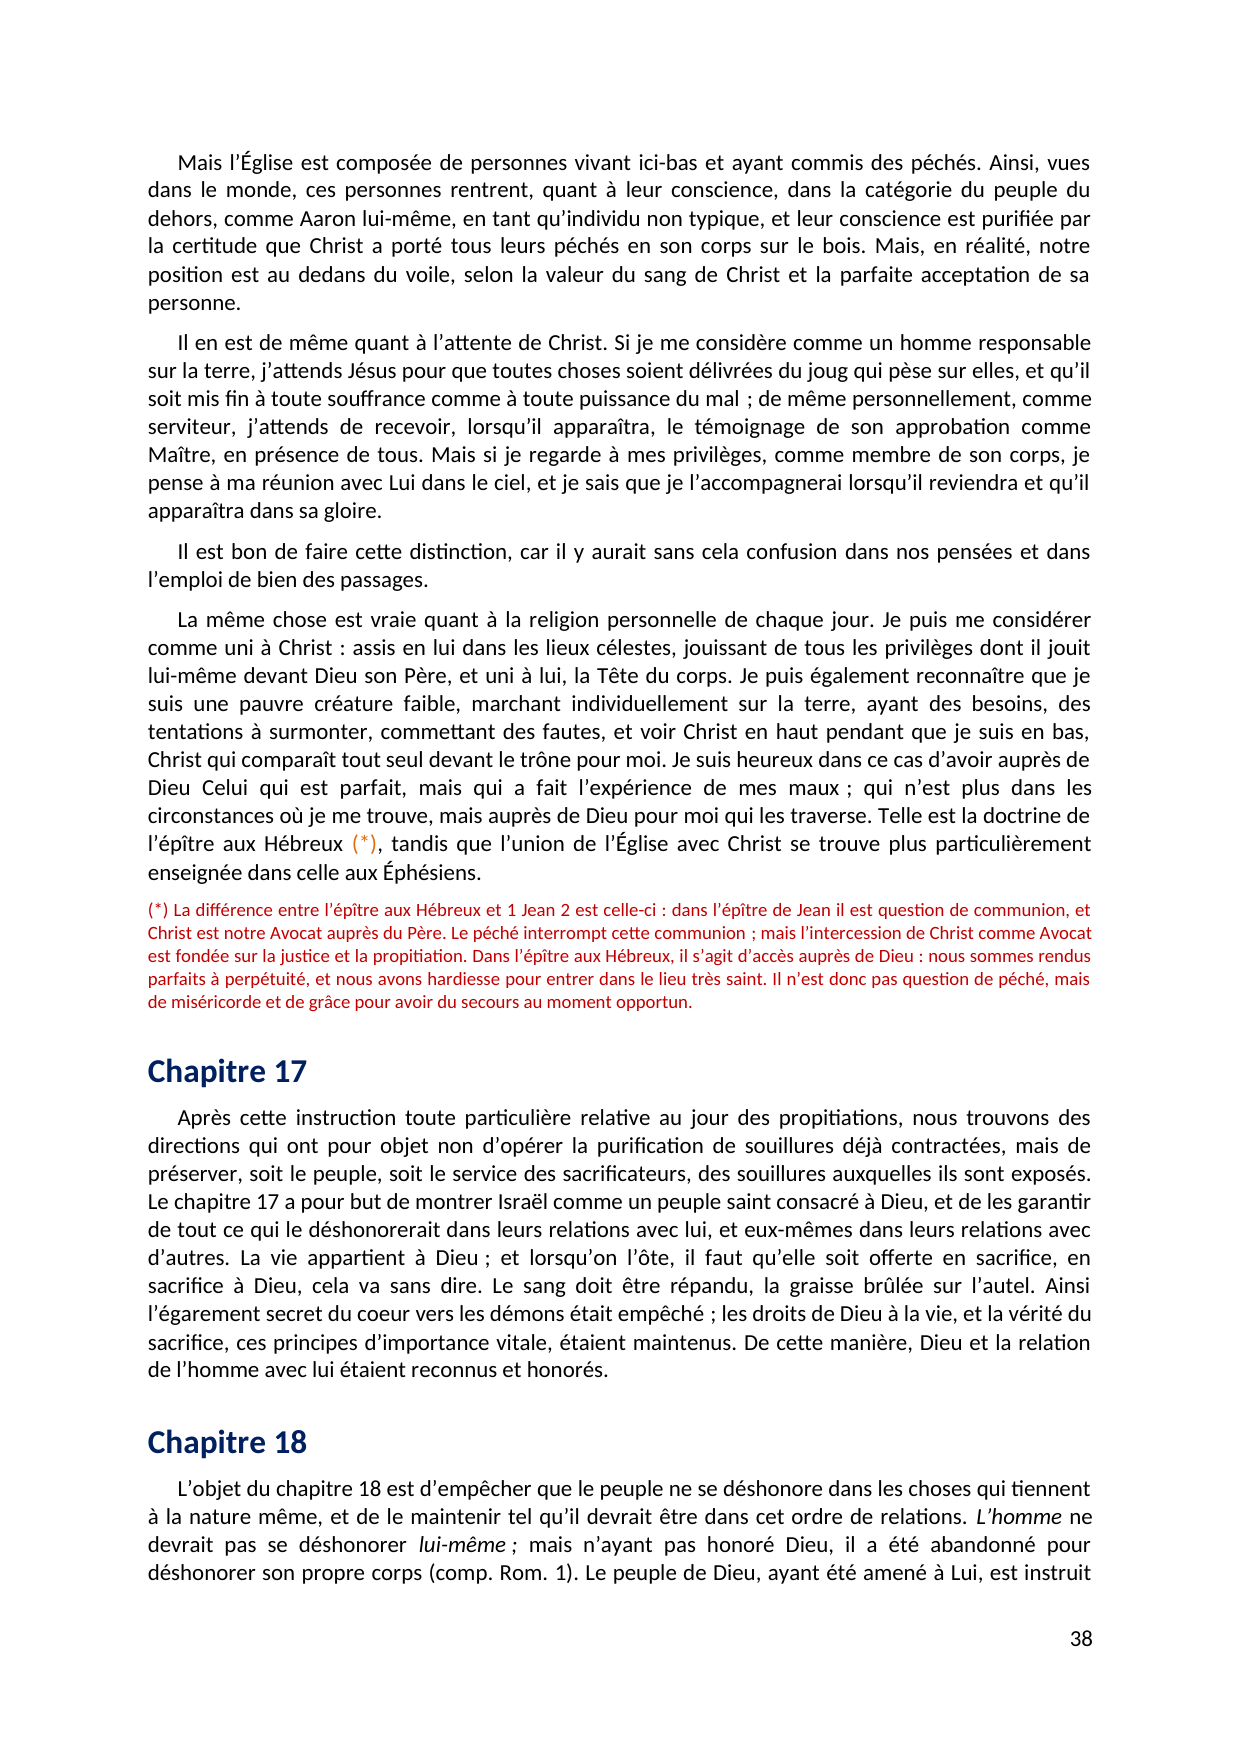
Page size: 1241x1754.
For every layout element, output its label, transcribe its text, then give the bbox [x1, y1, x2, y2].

text (*) La différence entre l’épître aux Hébreux et 1 Jean 2 est celle-ci : dans l’épître de Jean il est question de communion, et Christ est notre Avocat auprès du Père. Le péché interrompt cette communion ; mais l’intercession de Christ comme Avocat est fondée sur la justice et la propitiation. Dans l’épître aux Hébreux, il s’agit d’accès auprès de Dieu : nous sommes rendus parfaits à perpétuité, et nous avons hardiesse pour entrer dans le lieu très saint. Il n’est donc pas question de péché, mais de miséricorde et de grâce pour avoir du secours au moment opportun. [148, 898, 1093, 1013]
subtitle Chapitre 17 [148, 1050, 1093, 1091]
text Après cette instruction toute particulière relative au jour des propitiations, nous trouvons des directions qui ont pour objet non d’opérer la purification de souillures déjà contractées, mais de préserver, soit le peuple, soit le service des sacrificateurs, des souillures auxquelles ils sont exposés. Le chapitre 17 a pour but de montrer Israël comme un peuple saint consacré à Dieu, et de les garantir de tout ce qui le déshonorerait dans leurs relations avec lui, et eux-mêmes dans leurs relations avec d’autres. La vie appartient à Dieu ; et lorsqu’on l’ôte, il faut qu’elle soit offerte en sacrifice, en sacrifice à Dieu, cela va sans dire. Le sang doit être répandu, la graisse brûlée sur l’autel. Ainsi l’égarement secret du coeur vers les démons était empêché ; les droits de Dieu à la vie, et la vérité du sacrifice, ces principes d’importance vitale, étaient maintenus. De cette manière, Dieu et la relation de l’homme avec lui étaient reconnus et honorés. [148, 1103, 1093, 1384]
text Il est bon de faire cette distinction, car il y aurait sans cela confusion dans nos pensées et dans l’emploi de bien des passages. [148, 537, 1093, 593]
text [148, 1474, 1093, 1586]
subtitle Chapitre 18 [148, 1421, 1093, 1462]
text Il en est de même quant à l’attente de Christ. Si je me considère comme un homme responsable sur la terre, j’attends Jésus pour que toutes choses soient délivrées du joug qui pèse sur elles, et qu’il soit mis fin à toute souffrance comme à toute puissance du mal ; de même personnellement, comme serviteur, j’attends de recevoir, lorsqu’il apparaîtra, le témoignage de son approbation comme Maître, en présence de tous. Mais si je regarde à mes privilèges, comme membre de son corps, je pense à ma réunion avec Lui dans le ciel, et je sais que je l’accompagnerai lorsqu’il reviendra et qu’il apparaîtra dans sa gloire. [148, 328, 1093, 524]
text La même chose est vraie quant à la religion personnelle de chaque jour. Je puis me considérer comme uni à Christ : assis en lui dans les lieux célestes, jouissant de tous les privilèges dont il jouit lui-même devant Dieu son Père, et uni à lui, la Tête du corps. Je puis également reconnaître que je suis une pauvre créature faible, marchant individuellement sur la terre, ayant des besoins, des tentations à surmonter, commettant des fautes, et voir Christ en haut pendant que je suis en bas, Christ qui comparaît tout seul devant le trône pour moi. Je suis heureux dans ce cas d’avoir auprès de Dieu Celui qui est parfait, mais qui a fait l’expérience de mes maux ; qui n’est plus dans les circonstances où je me trouve, mais auprès de Dieu pour moi qui les traverse. Telle est la doctrine de l’épître aux Hébreux (*), tandis que l’union de l’Église avec Christ se trouve plus particulièrement enseignée dans celle aux Éphésiens. [148, 605, 1093, 886]
text Mais l’Église est composée de personnes vivant ici-bas et ayant commis des péchés. Ainsi, vues dans le monde, ces personnes rentrent, quant à leur conscience, dans la catégorie du peuple du dehors, comme Aaron lui-même, en tant qu’individu non typique, et leur conscience est purifiée par la certitude que Christ a porté tous leurs péchés en son corps sur le bois. Mais, en réalité, notre position est au dedans du voile, selon la valeur du sang de Christ et la parfaite acceptation de sa personne. [148, 148, 1093, 316]
